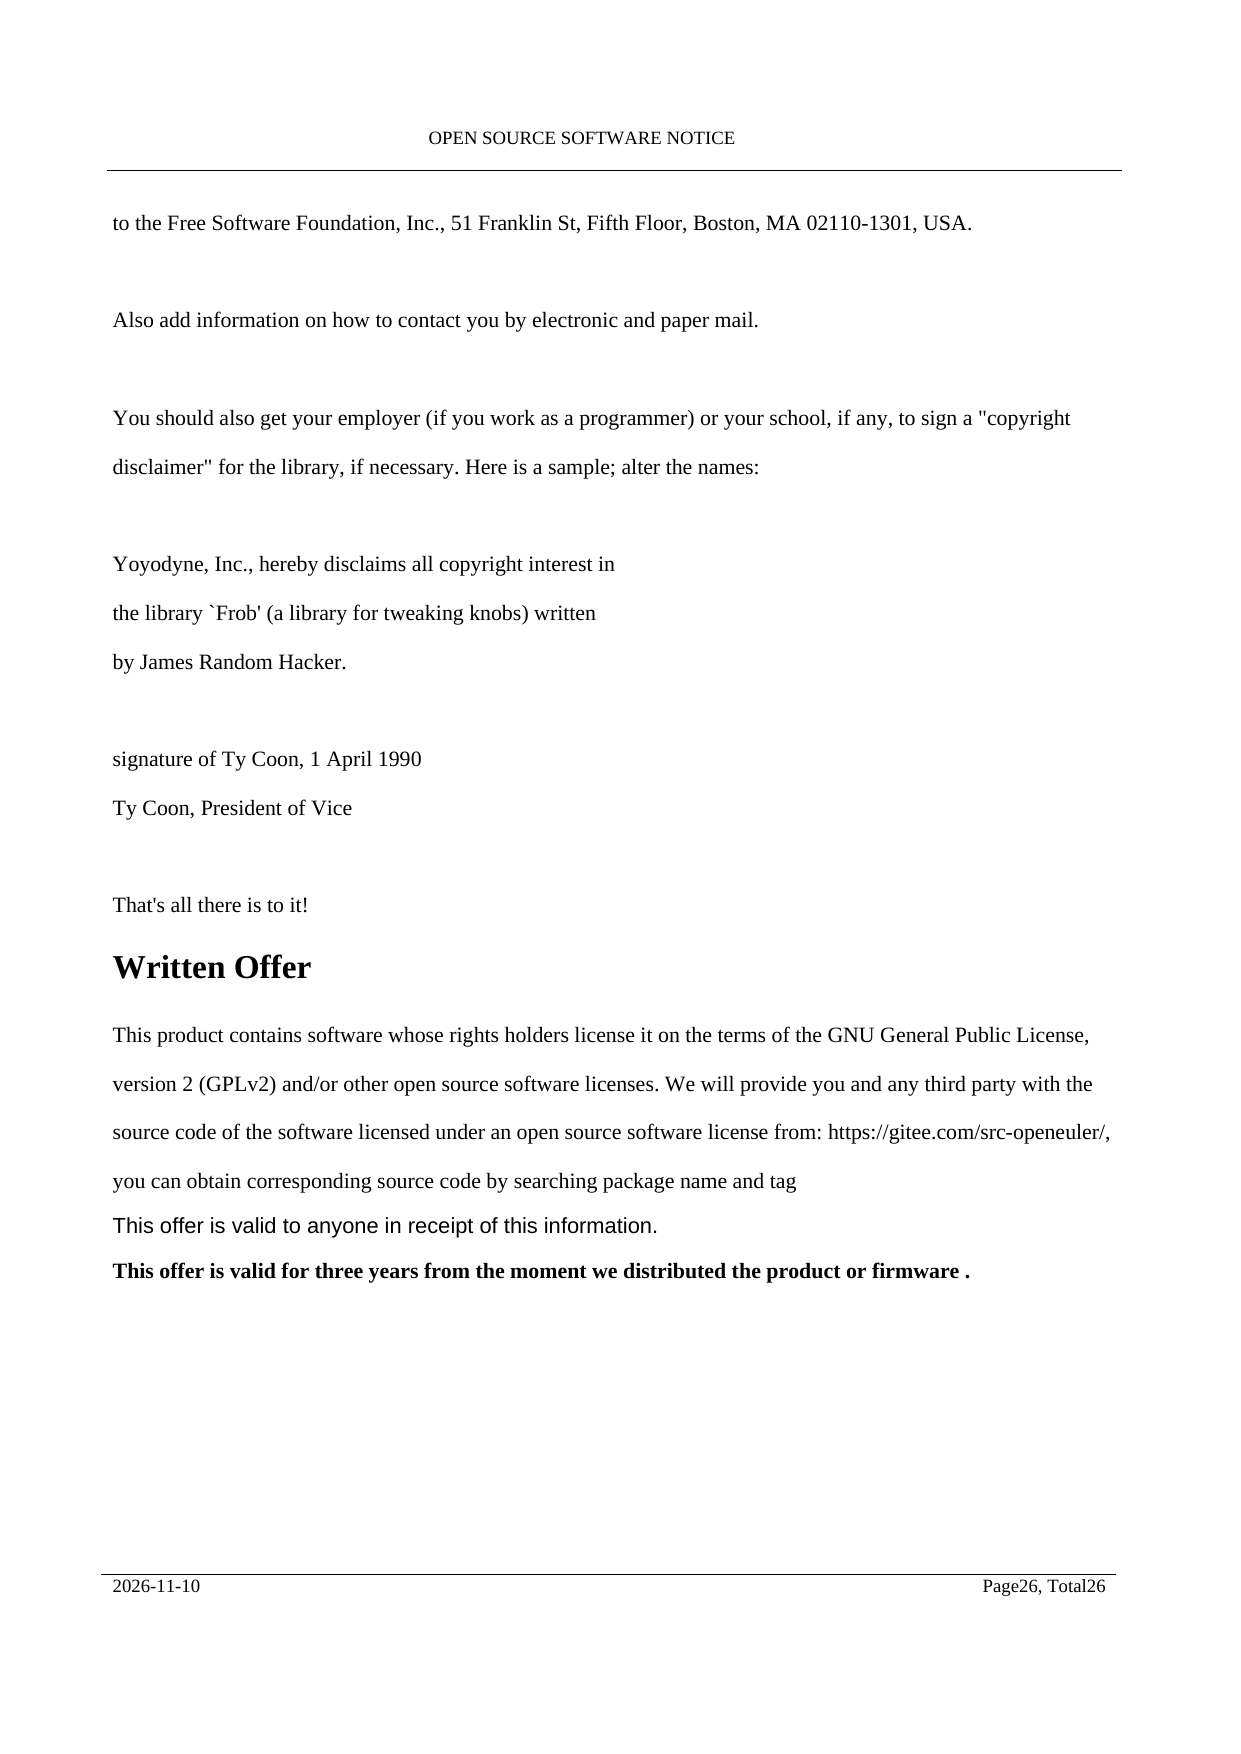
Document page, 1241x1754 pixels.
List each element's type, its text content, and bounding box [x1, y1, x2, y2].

text This offer is valid to anyone in receipt of this information. [112, 1209, 1128, 1242]
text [112, 206, 1128, 921]
text This offer is valid for three years from the moment we distributed the product or firmware . [112, 1254, 1128, 1287]
text Written Offer [112, 934, 1128, 999]
text This product contains software whose rights holders license it on the terms of the GNU General Public License, version 2 (GPLv2) and/or other open source software licenses. We will provide you and any third party with the source code of the software licensed under an open source software license from: https://gitee.com/src-openeuler/, you can obtain corresponding source code by searching package name and tag [112, 1018, 1128, 1197]
